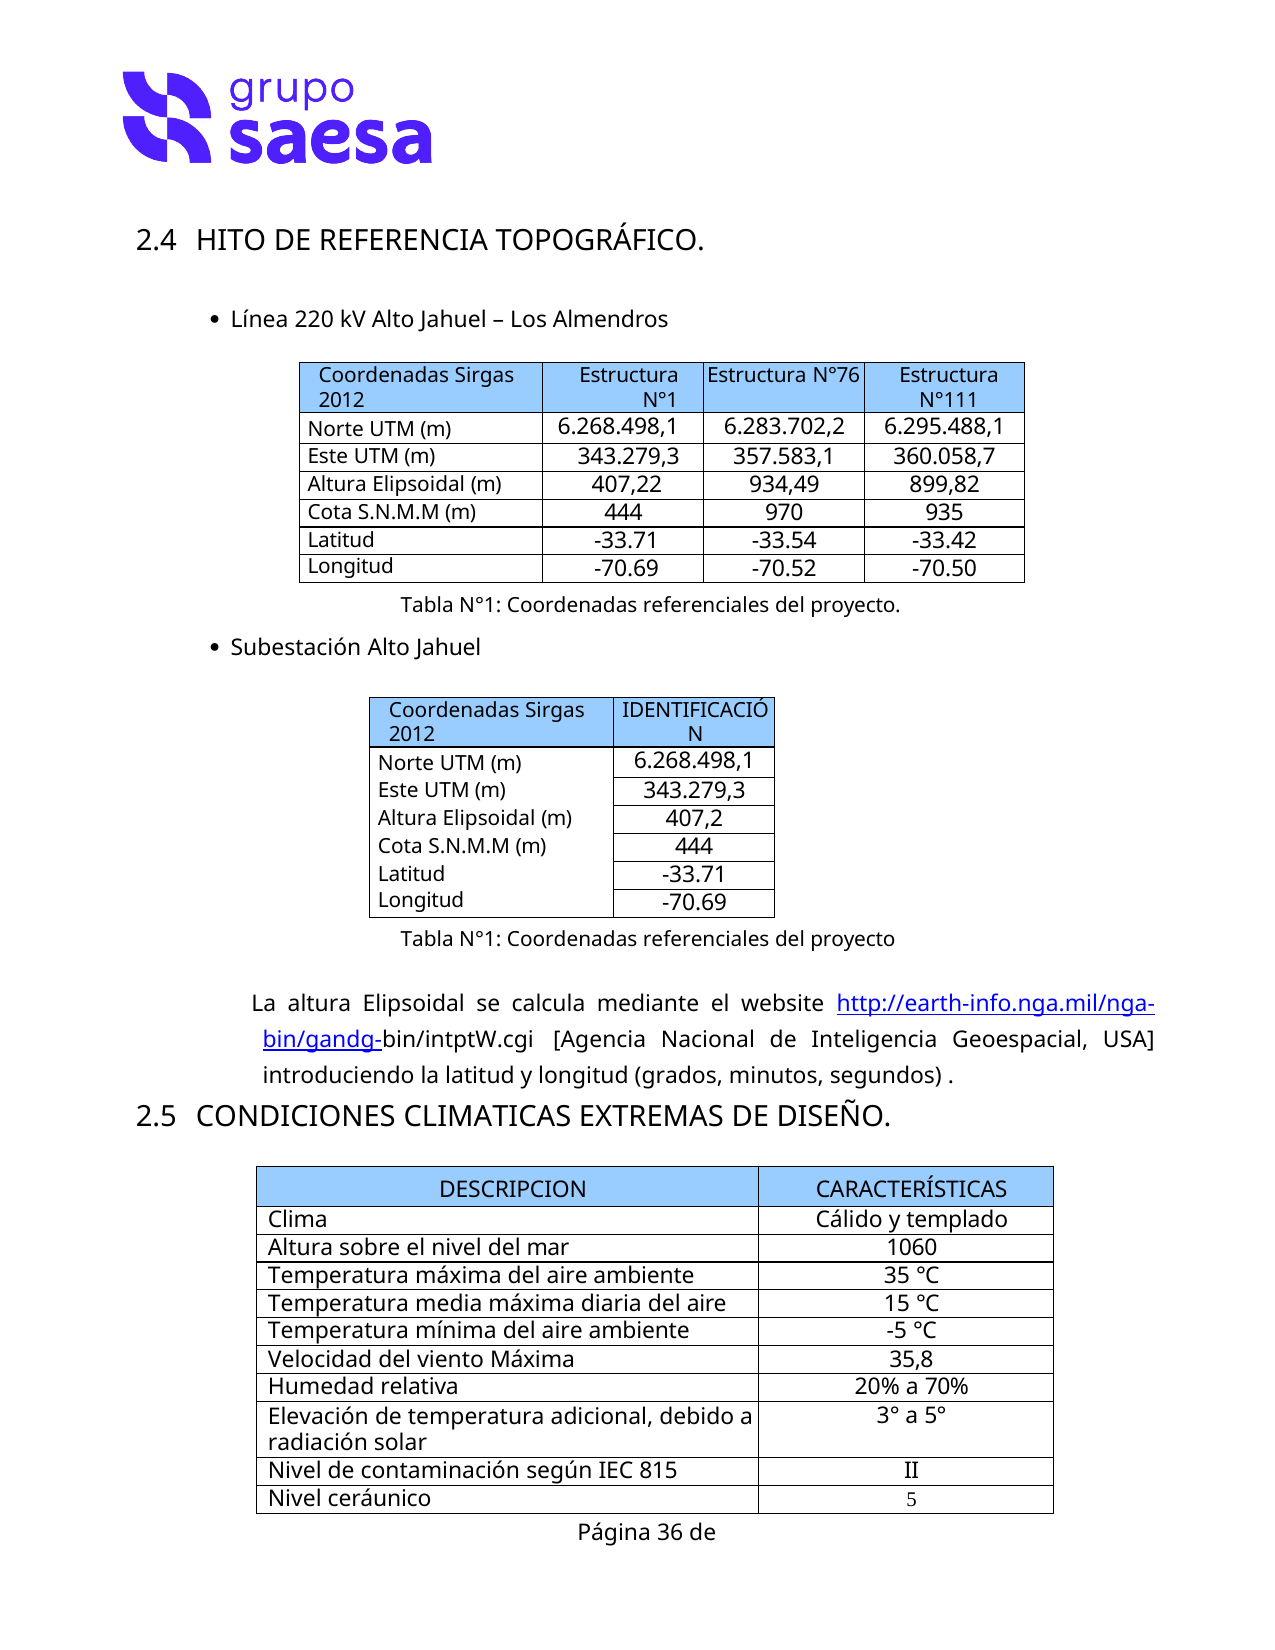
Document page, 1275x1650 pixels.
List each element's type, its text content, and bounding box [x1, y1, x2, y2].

table_header DESCRIPCION [257, 1167, 758, 1206]
table_cell Este UTM (m) [370, 777, 613, 805]
table_cell 899,82 [865, 472, 1024, 498]
table_cell -70.69 [543, 555, 703, 582]
table_cell 444 [543, 500, 703, 526]
text Tabla N°1: Coordenadas referenciales del proyecto. [112, 590, 1188, 618]
table_cell 6.268.498,1 [614, 748, 774, 777]
table_cell 35,8 [759, 1346, 1053, 1373]
table_cell Cota S.N.M.M (m) [370, 833, 613, 861]
table_cell Longitud [300, 555, 542, 582]
table_cell Temperatura media máxima diaria del aire [257, 1290, 758, 1317]
picture [115, 63, 435, 164]
table_cell Humedad relativa [257, 1374, 758, 1401]
table_cell Altura Elipsoidal (m) [370, 805, 613, 833]
table_cell -70.50 [865, 555, 1024, 582]
text Tabla N°1: Coordenadas referenciales del proyecto [248, 924, 1047, 952]
table_cell Elevación de temperatura adicional, debido a radiación solar [257, 1402, 758, 1457]
table_cell 343.279,3 [543, 444, 703, 471]
table_cell Latitud [300, 528, 542, 554]
table_header Estructura N°76 [704, 363, 864, 412]
table_cell 935 [865, 500, 1024, 526]
table_cell 3° a 5° [759, 1402, 1053, 1457]
table_cell Norte UTM (m) [370, 748, 613, 777]
table_cell 15 °C [759, 1290, 1053, 1317]
table_cell 934,49 [704, 472, 864, 498]
table_cell Cota S.N.M.M (m) [300, 500, 542, 526]
table_cell -33.71 [614, 862, 774, 889]
table_cell 1060 [759, 1235, 1053, 1261]
table_cell 357.583,1 [704, 444, 864, 471]
table_header Coordenadas Sirgas 2012 [370, 698, 613, 746]
table_cell Clima [257, 1207, 758, 1233]
table_cell 6.295.488,1 [865, 413, 1024, 443]
table_cell -5 °C [759, 1318, 1053, 1345]
table_cell Norte UTM (m) [300, 413, 542, 443]
table_cell II [759, 1458, 1053, 1485]
table_cell 444 [614, 834, 774, 861]
table_cell Temperatura mínima del aire ambiente [257, 1318, 758, 1345]
table_cell 35 °C [759, 1263, 1053, 1289]
table_cell 343.279,3 [614, 778, 774, 805]
table_cell 6.283.702,2 [704, 413, 864, 443]
table_header Estructura N°111 [865, 363, 1024, 412]
table_cell -33.71 [543, 528, 703, 554]
table_cell 360.058,7 [865, 444, 1024, 471]
table_cell Altura sobre el nivel del mar [257, 1235, 758, 1261]
table_cell Latitud [370, 861, 613, 889]
subtitle HITO DE REFERENCIA TOPOGRÁFICO. [136, 219, 1200, 258]
table_cell Cálido y templado [759, 1207, 1053, 1233]
text La altura Elipsoidal se calcula mediante el website http://earth-info.nga.mil/nga-bin/gandg-bin/intptW.cgi [Agencia Nacional de Inteligencia Geoespacial, USA] introduciendo la latitud y longitud (grados, minutos, segundos) . [251, 987, 1155, 1090]
list Línea 220 kV Alto Jahuel – Los Almendros [211, 303, 1200, 334]
table_cell Longitud [370, 889, 613, 917]
table_cell 6.268.498,1 [543, 413, 703, 443]
table_cell -33.42 [865, 528, 1024, 554]
table_cell Este UTM (m) [300, 444, 542, 471]
table_cell Temperatura máxima del aire ambiente [257, 1263, 758, 1289]
table_cell 5 [759, 1486, 1053, 1513]
table_cell Nivel de contaminación según IEC 815 [257, 1458, 758, 1485]
subtitle CONDICIONES CLIMATICAS EXTREMAS DE DISEÑO. [136, 1095, 1200, 1134]
table_cell 20% a 70% [759, 1374, 1053, 1401]
table_header CARACTERÍSTICAS [759, 1167, 1053, 1206]
list Subestación Alto Jahuel [211, 631, 1200, 662]
table_cell 407,2 [614, 806, 774, 833]
table_header Coordenadas Sirgas 2012 [300, 363, 542, 412]
table_cell Nivel ceráunico [257, 1486, 758, 1513]
table_cell -33.54 [704, 528, 864, 554]
table_cell Altura Elipsoidal (m) [300, 472, 542, 498]
table_cell 407,22 [543, 472, 703, 498]
table_header Estructura N°1 [543, 363, 703, 412]
table_cell Velocidad del viento Máxima [257, 1346, 758, 1373]
table_cell -70.52 [704, 555, 864, 582]
table_header IDENTIFICACIÓN [614, 698, 774, 746]
table_cell -70.69 [614, 890, 774, 917]
table_cell 970 [704, 500, 864, 526]
